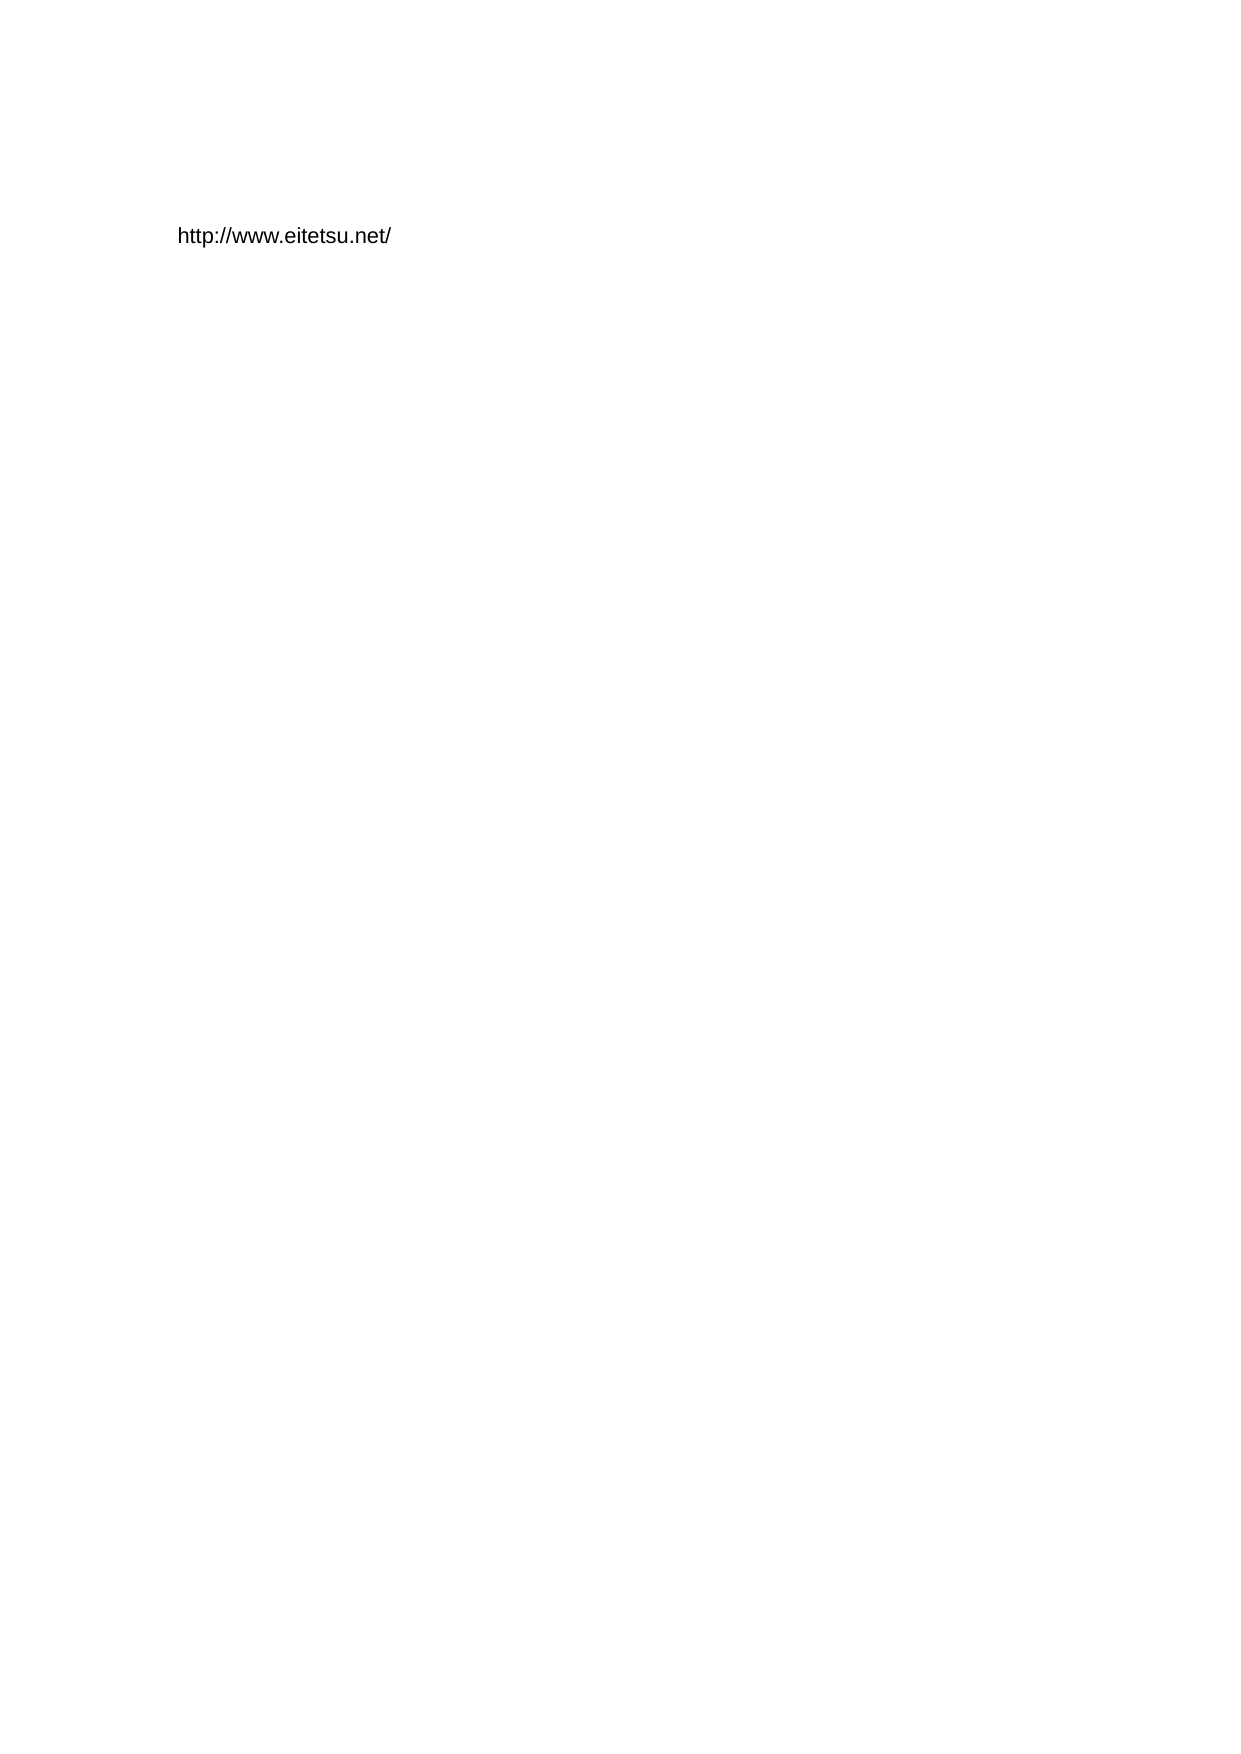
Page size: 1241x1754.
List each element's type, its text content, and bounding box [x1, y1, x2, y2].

text http://www.eitetsu.net/ [177, 217, 1063, 254]
